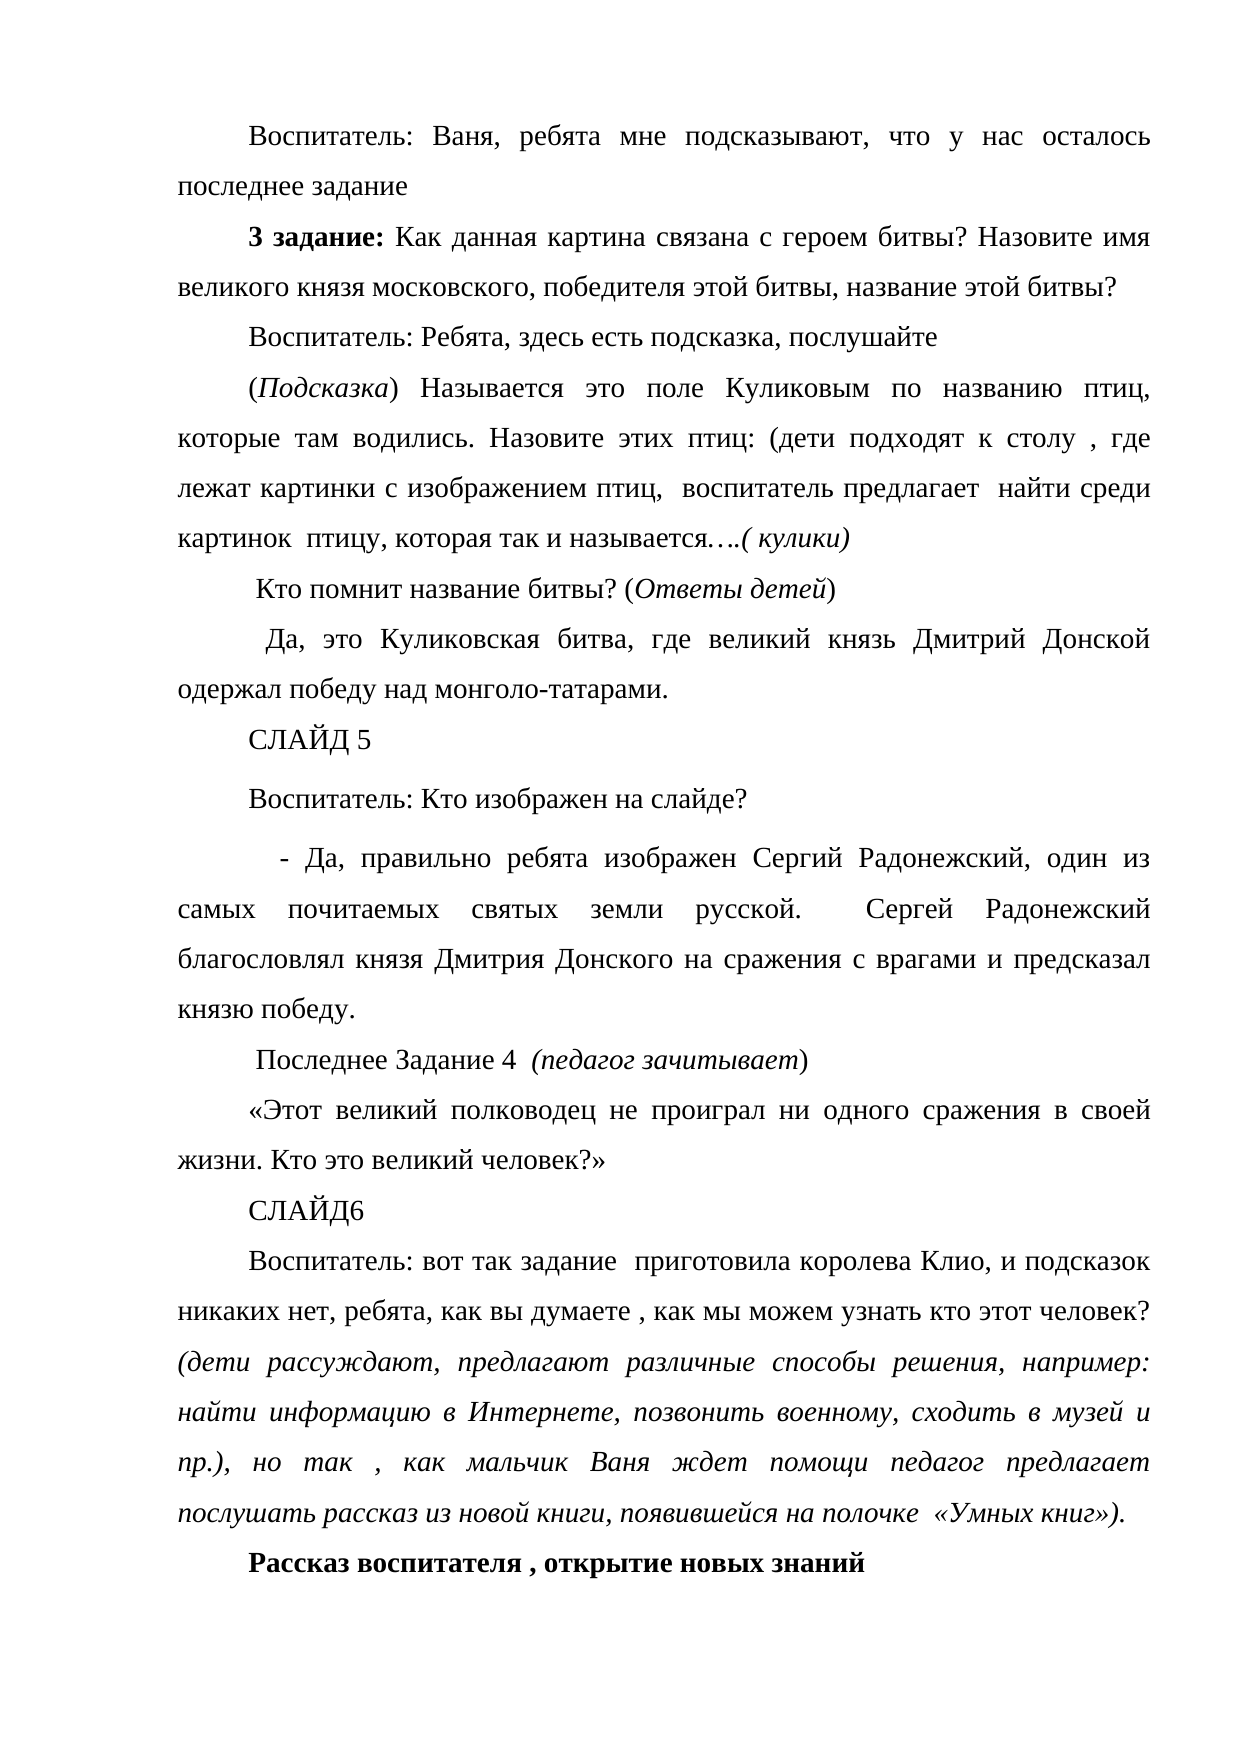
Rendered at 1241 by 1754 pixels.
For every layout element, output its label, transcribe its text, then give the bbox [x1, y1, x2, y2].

text (Подсказка) Называется это поле Куликовым по названию птиц, которые там водились. Назовите этих птиц: (дети подходят к столу , где лежат картинки с изображением птиц, воспитатель предлагает найти среди картинок птицу, которая так и называется….( кулики) [177, 370, 1152, 554]
text Воспитатель: Ваня, ребята мне подсказывают, что у нас осталось последнее задание [177, 118, 1152, 202]
text Кто помнит название битвы? (Ответы детей) [177, 571, 1152, 604]
text Рассказ воспитателя , открытие новых знаний [177, 1545, 1152, 1578]
text Да, это Куликовская битва, где великий князь Дмитрий Донской одержал победу над монголо-татарами. [177, 621, 1152, 705]
text Воспитатель: вот так задание приготовила королева Клио, и подсказок никаких нет, ребята, как вы думаете , как мы можем узнать кто этот человек? (дети рассуждают, предлагают различные способы решения, например: найти информацию в Интернете, позвонить военному, сходить в музей и пр.), но так , как мальчик Ваня ждет помощи педагог предлагает послушать рассказ из новой книги, появившейся на полочке «Умных книг»). [177, 1243, 1152, 1528]
text Воспитатель: Ребята, здесь есть подсказка, послушайте [177, 319, 1152, 353]
text 3 задание: Как данная картина связана с героем битвы? Назовите имя великого князя московского, победителя этой битвы, название этой битвы? [177, 219, 1152, 303]
text «Этот великий полководец не проиграл ни одного сражения в своей жизни. Кто это великий человек?» [177, 1092, 1152, 1176]
text Последнее Задание 4 (педагог зачитывает) [177, 1042, 1152, 1075]
text СЛАЙД6 [177, 1193, 1152, 1226]
text Воспитатель: Кто изображен на слайде? [177, 781, 1152, 815]
text СЛАЙД 5 [177, 722, 1152, 755]
text - Да, правильно ребята изображен Сергий Радонежский, один из самых почитаемых святых земли русской. Сергей Радонежский благословлял князя Дмитрия Донского на сражения с врагами и предсказал князю победу. [177, 841, 1152, 1025]
